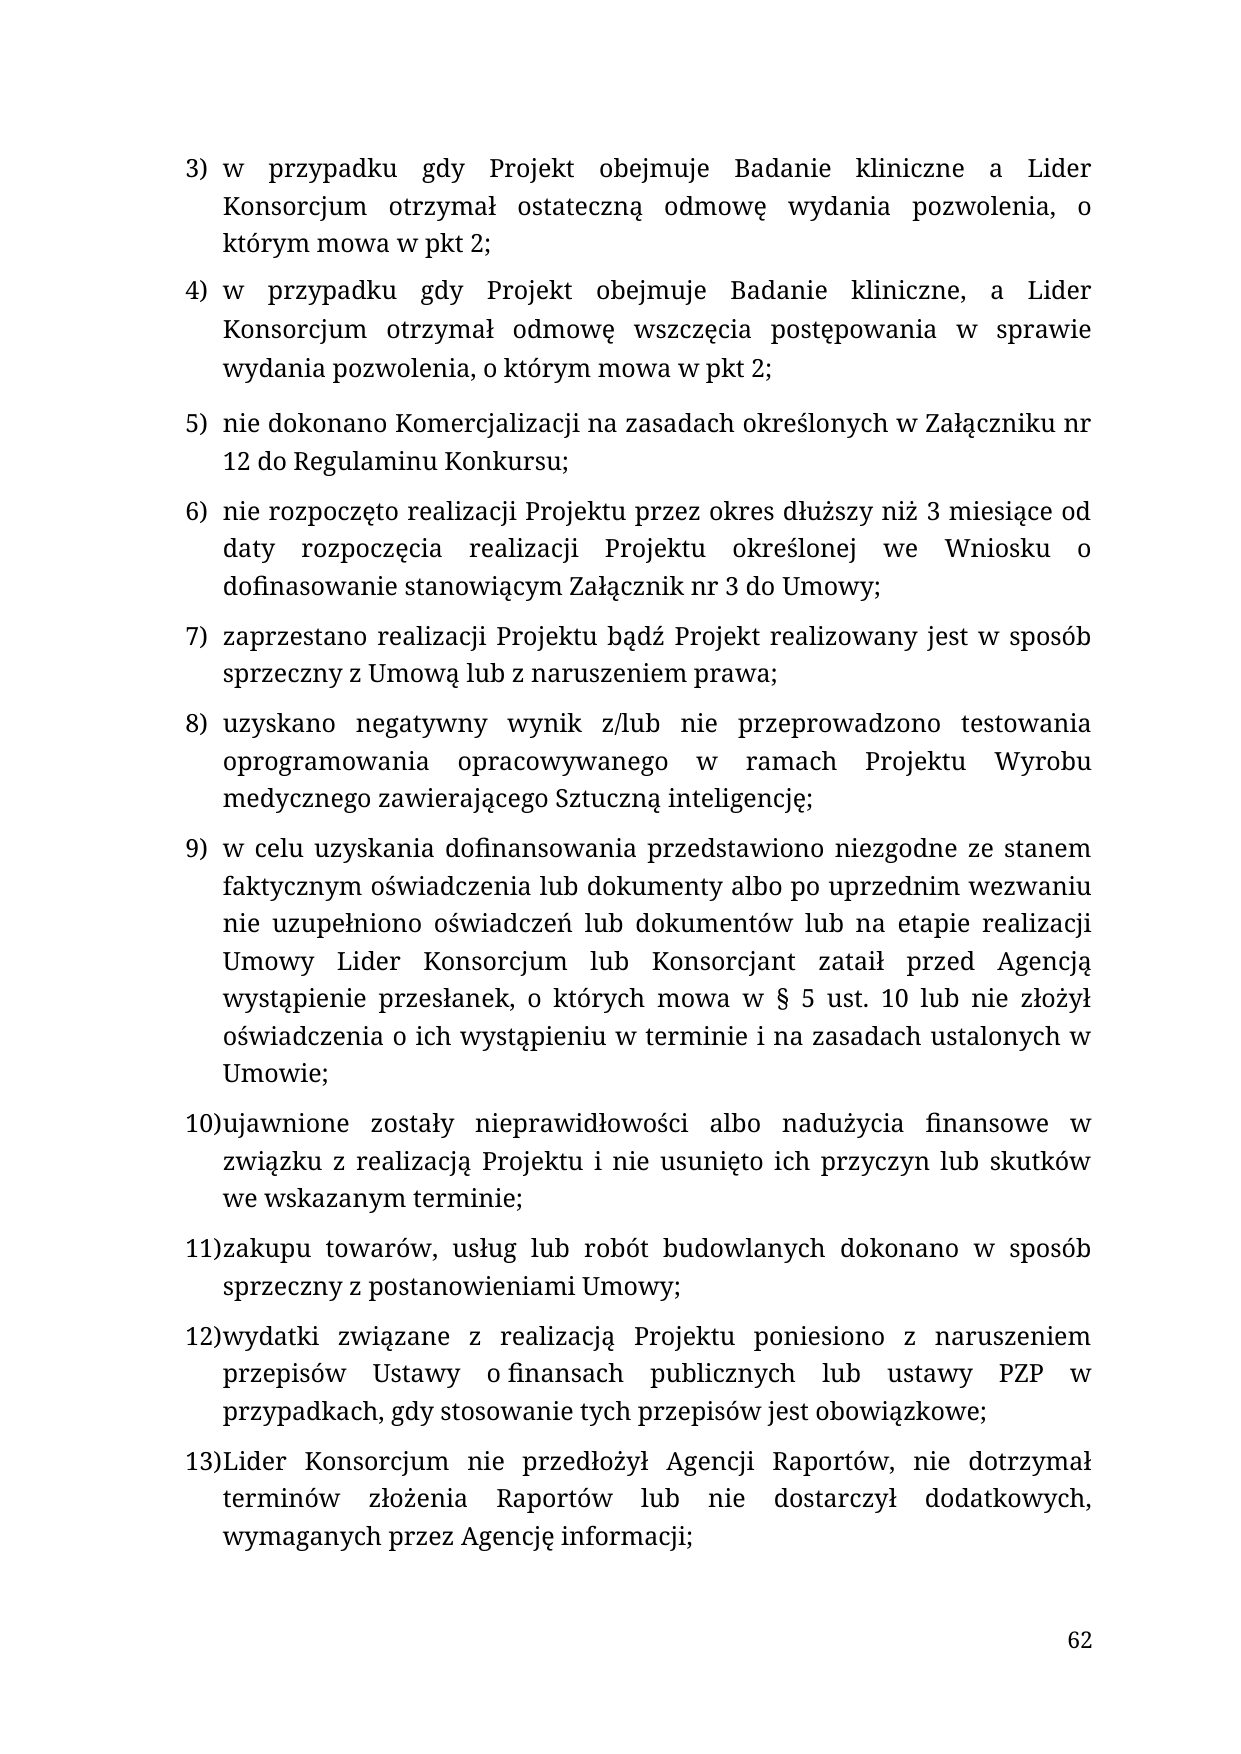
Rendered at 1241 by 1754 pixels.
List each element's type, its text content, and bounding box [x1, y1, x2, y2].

list nie rozpoczęto realizacji Projektu przez okres dłuższy niż 3 miesiące od daty rozpoczęcia realizacji Projektu określonej we Wniosku o dofinasowanie stanowiącym Załącznik nr 3 do Umowy; [185, 490, 1092, 603]
list zakupu towarów, usług lub robót budowlanych dokonano w sposób sprzeczny z postanowieniami Umowy; [185, 1228, 1092, 1303]
list zaprzestano realizacji Projektu bądź Projekt realizowany jest w sposób sprzeczny z Umową lub z naruszeniem prawa; [185, 615, 1092, 690]
list w celu uzyskania dofinansowania przedstawiono niezgodne ze stanem faktycznym oświadczenia lub dokumenty albo po uprzednim wezwaniu nie uzupełniono oświadczeń lub dokumentów lub na etapie realizacji Umowy Lider Konsorcjum lub Konsorcjant zataił przed Agencją wystąpienie przesłanek, o których mowa w § 5 ust. 10 lub nie złożył oświadczenia o ich wystąpieniu w terminie i na zasadach ustalonych w Umowie; [185, 828, 1092, 1090]
list w przypadku gdy Projekt obejmuje Badanie kliniczne, a Lider Konsorcjum otrzymał odmowę wszczęcia postępowania w sprawie wydania pozwolenia, o którym mowa w pkt 2; [185, 273, 1092, 385]
list nie dokonano Komercjalizacji na zasadach określonych w Załączniku nr 12 do Regulaminu Konkursu; [185, 403, 1092, 478]
list uzyskano negatywny wynik z/lub nie przeprowadzono testowania oprogramowania opracowywanego w ramach Projektu Wyrobu medycznego zawierającego Sztuczną inteligencję; [185, 703, 1092, 815]
list w przypadku gdy Projekt obejmuje Badanie kliniczne a Lider Konsorcjum otrzymał ostateczną odmowę wydania pozwolenia, o którym mowa w pkt 2; [185, 148, 1092, 260]
list Lider Konsorcjum nie przedłożył Agencji Raportów, nie dotrzymał terminów złożenia Raportów lub nie dostarczył dodatkowych, wymaganych przez Agencję informacji; [185, 1440, 1092, 1553]
list wydatki związane z realizacją Projektu poniesiono z naruszeniem przepisów Ustawy o finansach publicznych lub ustawy PZP w przypadkach, gdy stosowanie tych przepisów jest obowiązkowe; [185, 1315, 1092, 1428]
list ujawnione zostały nieprawidłowości albo nadużycia finansowe w związku z realizacją Projektu i nie usunięto ich przyczyn lub skutków we wskazanym terminie; [185, 1103, 1092, 1215]
